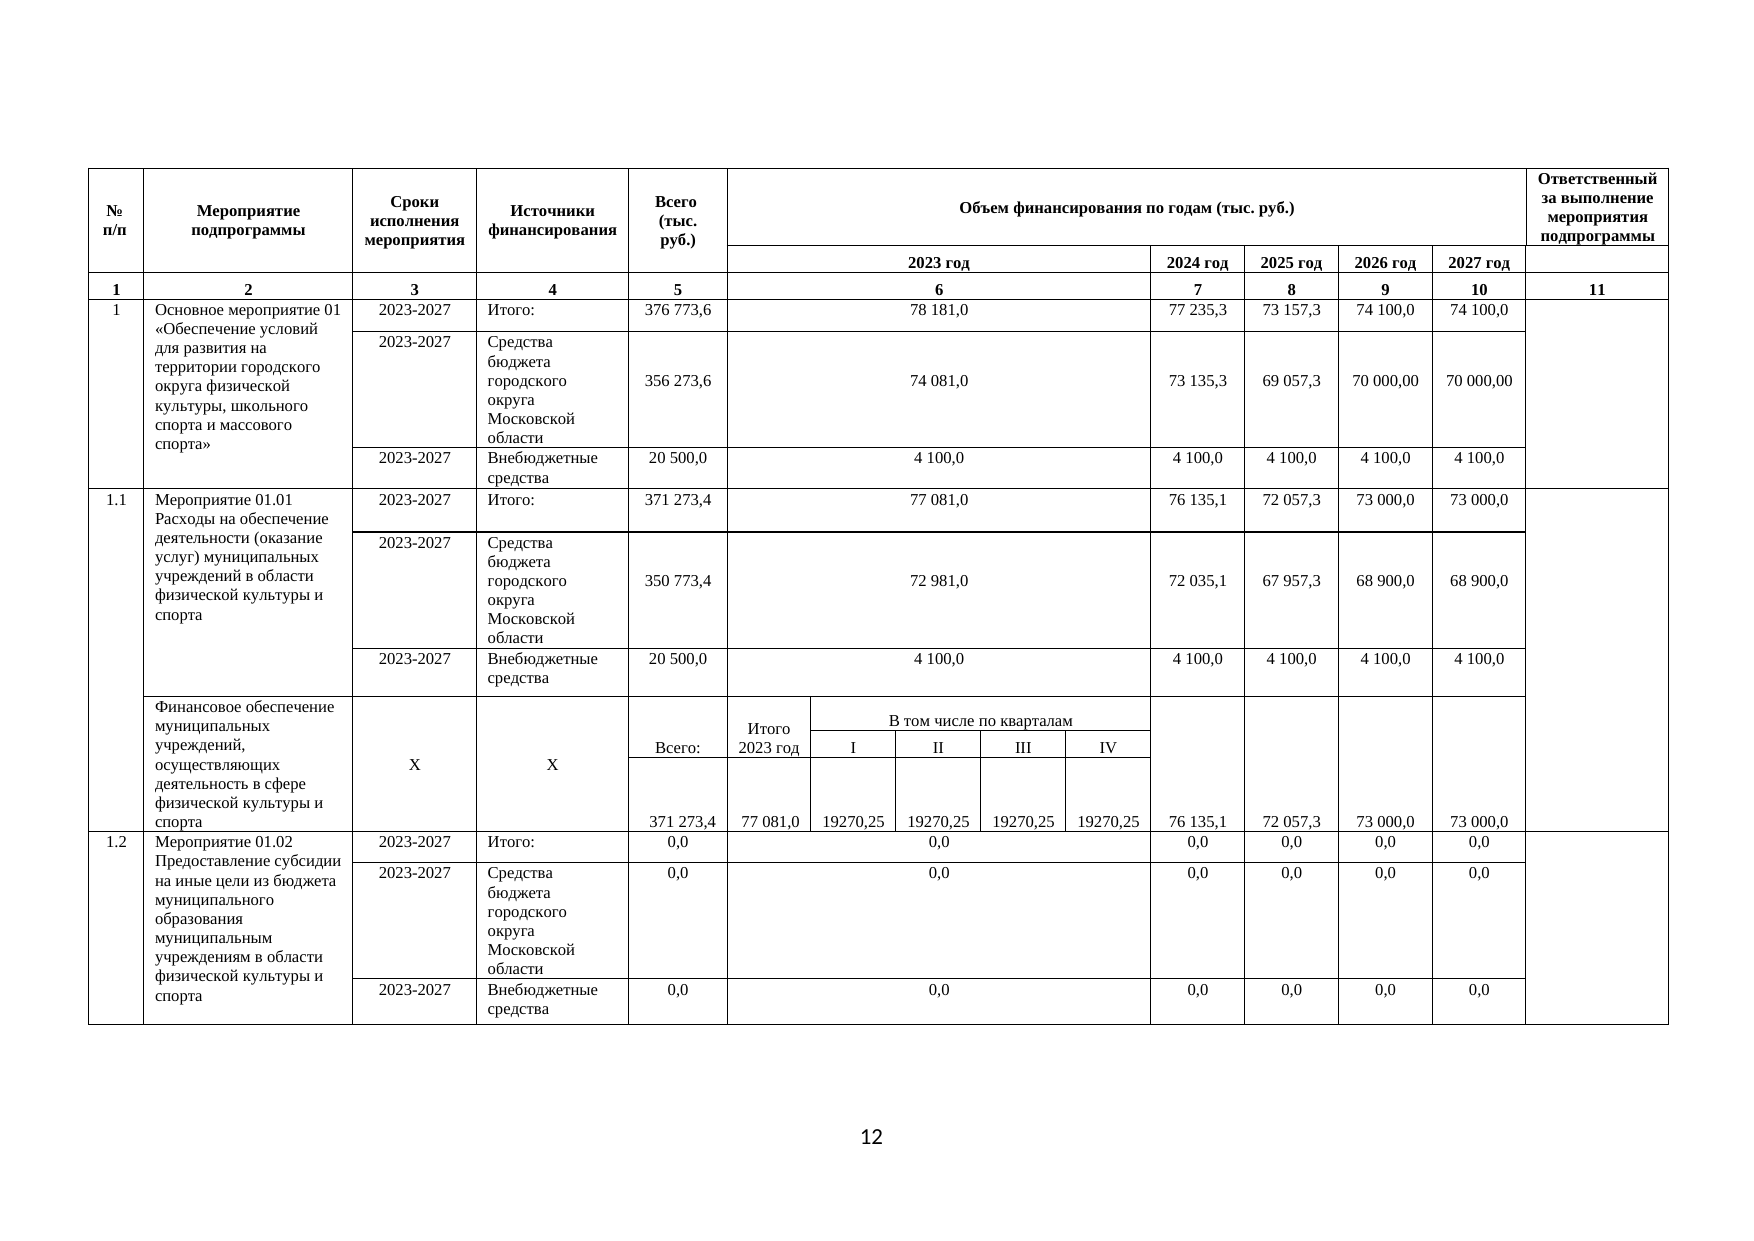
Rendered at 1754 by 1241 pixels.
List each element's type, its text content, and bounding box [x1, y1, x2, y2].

table_cell 4 100,0 [1245, 649, 1338, 696]
table_cell 4 [477, 273, 628, 298]
table_cell 2 [144, 273, 352, 298]
table_cell 4 100,0 [728, 448, 1150, 488]
table_cell 2024 год [1151, 246, 1244, 272]
table_cell Внебюджетные средства [477, 979, 628, 1024]
table_cell 9 [1339, 273, 1432, 298]
table_cell 2023-2027 [353, 332, 476, 447]
table_cell Внебюджетные средства [477, 448, 628, 488]
table_cell 2023-2027 [353, 649, 476, 696]
table_cell 77 235,3 [1151, 300, 1244, 331]
table_cell 0,0 [1339, 979, 1432, 1024]
table_cell 0,0 [728, 979, 1150, 1024]
table_cell 0,0 [1245, 979, 1338, 1024]
table_cell 73 000,0 [1339, 697, 1432, 831]
table_cell 2023 год [728, 246, 1150, 272]
table_header № п/п [89, 169, 143, 272]
table_cell 4 100,0 [728, 649, 1150, 696]
table_cell 2027 год [1433, 246, 1525, 272]
table_cell 376 773,6 [629, 300, 727, 331]
table_cell 0,0 [629, 979, 727, 1024]
table_cell 4 100,0 [1433, 448, 1525, 488]
table_cell 74 100,0 [1433, 300, 1525, 331]
table_cell 78 181,0 [728, 300, 1150, 331]
table_cell 371 273,4 [629, 758, 727, 831]
table_cell 356 273,6 [629, 332, 727, 447]
table_cell Итого: [477, 489, 628, 531]
table_cell 19270,25 [1066, 758, 1150, 831]
table_cell 72 057,3 [1245, 489, 1338, 531]
table_cell 10 [1433, 273, 1525, 298]
table_cell IV [1066, 731, 1150, 757]
table_cell Средства бюджета городского округа Московской области [477, 332, 628, 447]
table_cell Средства бюджета городского округа Московской области [477, 863, 628, 978]
table_cell 7 [1151, 273, 1244, 298]
table_cell 2026 год [1339, 246, 1432, 272]
table_cell III [981, 731, 1065, 757]
table_cell 19270,25 [896, 758, 980, 831]
table_cell 4 100,0 [1151, 649, 1244, 696]
table_cell 77 081,0 [728, 758, 810, 831]
table_cell 20 500,0 [629, 448, 727, 488]
table_header Сроки исполнения мероприятия [353, 169, 476, 272]
table_cell 0,0 [629, 863, 727, 978]
table_cell 69 057,3 [1245, 332, 1338, 447]
table_cell 2023-2027 [353, 533, 476, 647]
table_cell 73 000,0 [1339, 489, 1432, 531]
table_cell 2023-2027 [353, 832, 476, 862]
table_cell 76 135,1 [1151, 489, 1244, 531]
table_cell 70 000,00 [1433, 332, 1525, 447]
table_cell Основное мероприятие 01 «Обеспечение условий для развития на территории городского округа физической культуры, школьного спорта и массового спорта» [144, 300, 352, 488]
table_cell 0,0 [1245, 832, 1338, 862]
table_cell 0,0 [1245, 863, 1338, 978]
table_header Всего (тыс. руб.) [629, 169, 727, 272]
table_cell 68 900,0 [1339, 533, 1432, 647]
table_cell 2023-2027 [353, 300, 476, 331]
table_cell 73 135,3 [1151, 332, 1244, 447]
table_cell 2023-2027 [353, 448, 476, 488]
table_header Ответственный за выполнение мероприятия подпрограммы [1527, 169, 1668, 245]
table_cell Финансовое обеспечение муниципальных учреждений, осуществляющих деятельность в сфере физической культуры и спорта [144, 697, 352, 831]
table_cell 1 [89, 273, 143, 298]
table_cell 11 [1526, 273, 1668, 298]
table_cell 73 157,3 [1245, 300, 1338, 331]
table_cell 4 100,0 [1245, 448, 1338, 488]
table_cell 0,0 [728, 832, 1150, 862]
table_cell 4 100,0 [1151, 448, 1244, 488]
table_cell 70 000,00 [1339, 332, 1432, 447]
table_cell 6 [728, 273, 1150, 298]
table_cell 4 100,0 [1433, 649, 1525, 696]
table_cell Итого: [477, 300, 628, 331]
table_cell 0,0 [629, 832, 727, 862]
table_cell [1526, 832, 1668, 1024]
table_cell 0,0 [728, 863, 1150, 978]
table_cell Мероприятие 01.01 Расходы на обеспечение деятельности (оказание услуг) муниципальных учреждений в области физической культуры и спорта [144, 489, 352, 696]
table_header Источники финансирования [477, 169, 628, 272]
table_cell 371 273,4 [629, 489, 727, 531]
table_cell 74 081,0 [728, 332, 1150, 447]
table_cell 1.1 [89, 489, 143, 831]
table_cell 0,0 [1339, 832, 1432, 862]
table_cell 2023-2027 [353, 863, 476, 978]
table_cell 72 981,0 [728, 533, 1150, 647]
table_header Объем финансирования по годам (тыс. руб.) [728, 169, 1526, 245]
table_cell 67 957,3 [1245, 533, 1338, 647]
table_cell [1526, 246, 1668, 272]
table_cell [1526, 300, 1668, 488]
table_cell [1526, 489, 1668, 831]
table_header Мероприятие подпрограммы [144, 169, 352, 272]
table_cell 0,0 [1151, 863, 1244, 978]
table_cell В том числе по кварталам [811, 697, 1150, 730]
table_cell 0,0 [1151, 979, 1244, 1024]
table_cell 2025 год [1245, 246, 1338, 272]
table_cell 0,0 [1339, 863, 1432, 978]
table_cell Итого 2023 год [728, 697, 810, 757]
table_cell Всего: [629, 697, 727, 757]
table_cell 73 000,0 [1433, 697, 1525, 831]
table_cell Средства бюджета городского округа Московской области [477, 533, 628, 647]
table_cell I [811, 731, 895, 757]
table_cell Мероприятие 01.02 Предоставление субсидии на иные цели из бюджета муниципального образования муниципальным учреждениям в области физической культуры и спорта [144, 832, 352, 1024]
table_cell II [896, 731, 980, 757]
table_cell 76 135,1 [1151, 697, 1244, 831]
table_cell 19270,25 [811, 758, 895, 831]
table_cell 4 100,0 [1339, 448, 1432, 488]
table_cell 350 773,4 [629, 533, 727, 647]
table_cell 1.2 [89, 832, 143, 1024]
table_cell 3 [353, 273, 476, 298]
table_cell 77 081,0 [728, 489, 1150, 531]
table_cell 2023-2027 [353, 979, 476, 1024]
table_cell 4 100,0 [1339, 649, 1432, 696]
table_cell 19270,25 [981, 758, 1065, 831]
table_cell 1 [89, 300, 143, 488]
table_cell 2023-2027 [353, 489, 476, 531]
table_cell Х [353, 697, 476, 831]
table_cell 72 057,3 [1245, 697, 1338, 831]
table_cell 8 [1245, 273, 1338, 298]
table_cell Итого: [477, 832, 628, 862]
table_cell 74 100,0 [1339, 300, 1432, 331]
table_cell 72 035,1 [1151, 533, 1244, 647]
table_cell 0,0 [1433, 832, 1525, 862]
table_cell 20 500,0 [629, 649, 727, 696]
table_cell 0,0 [1433, 863, 1525, 978]
table_cell 73 000,0 [1433, 489, 1525, 531]
table_cell 0,0 [1433, 979, 1525, 1024]
table_cell 5 [629, 273, 727, 298]
table_cell Х [477, 697, 628, 831]
table_cell 68 900,0 [1433, 533, 1525, 647]
table_cell Внебюджетные средства [477, 649, 628, 696]
table_cell 0,0 [1151, 832, 1244, 862]
